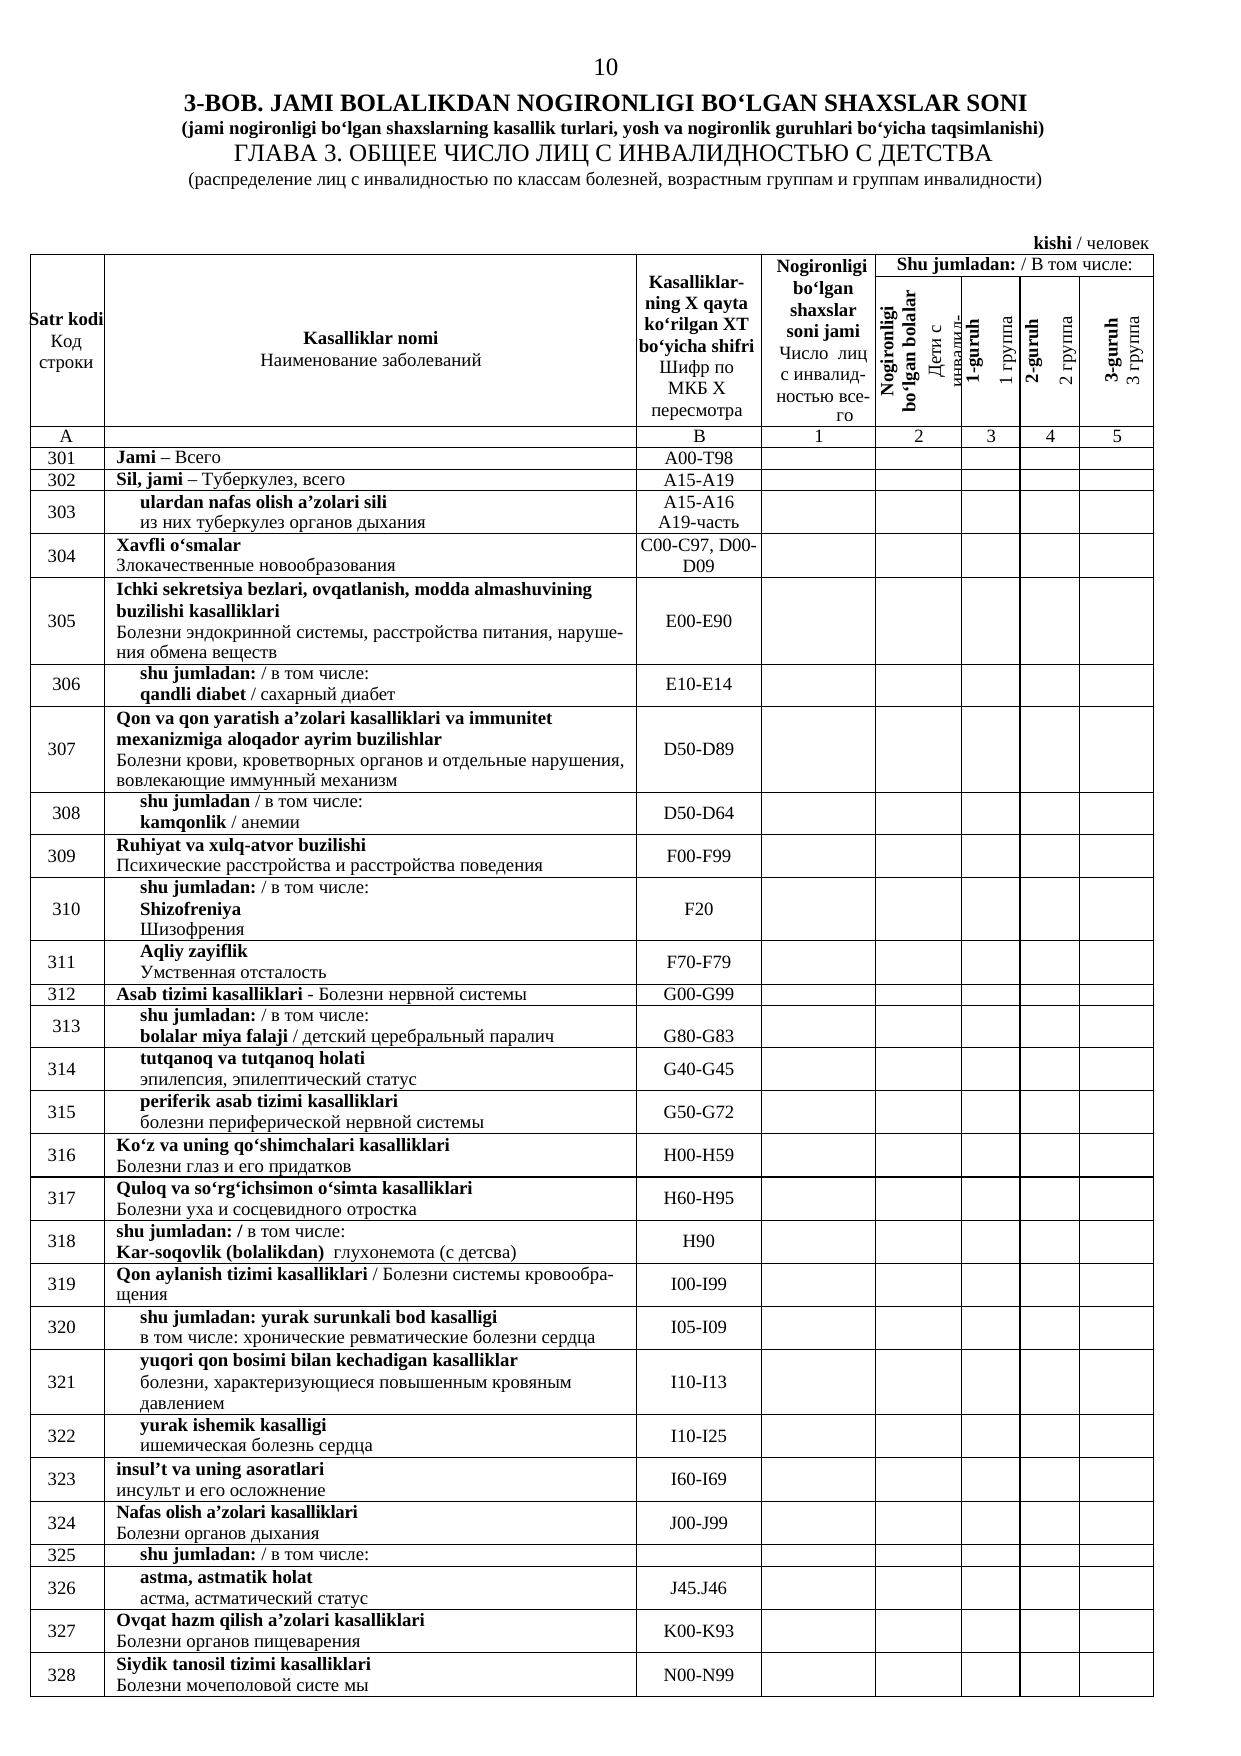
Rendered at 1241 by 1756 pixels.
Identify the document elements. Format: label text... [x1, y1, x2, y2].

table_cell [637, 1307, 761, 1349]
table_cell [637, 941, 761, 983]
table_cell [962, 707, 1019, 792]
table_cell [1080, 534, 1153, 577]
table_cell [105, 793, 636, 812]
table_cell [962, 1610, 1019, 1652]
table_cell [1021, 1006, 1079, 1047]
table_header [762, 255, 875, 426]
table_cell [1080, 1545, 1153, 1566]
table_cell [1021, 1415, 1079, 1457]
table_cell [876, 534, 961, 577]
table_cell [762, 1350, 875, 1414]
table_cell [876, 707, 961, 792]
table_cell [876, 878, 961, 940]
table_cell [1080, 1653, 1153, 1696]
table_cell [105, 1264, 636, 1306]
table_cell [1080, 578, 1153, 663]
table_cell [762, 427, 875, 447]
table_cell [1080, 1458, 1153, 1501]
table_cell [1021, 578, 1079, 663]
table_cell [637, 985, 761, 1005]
text (распределение лиц с инвалидностью по классам болезней, возрастным группам и группам инвалидности) [12, 167, 1217, 189]
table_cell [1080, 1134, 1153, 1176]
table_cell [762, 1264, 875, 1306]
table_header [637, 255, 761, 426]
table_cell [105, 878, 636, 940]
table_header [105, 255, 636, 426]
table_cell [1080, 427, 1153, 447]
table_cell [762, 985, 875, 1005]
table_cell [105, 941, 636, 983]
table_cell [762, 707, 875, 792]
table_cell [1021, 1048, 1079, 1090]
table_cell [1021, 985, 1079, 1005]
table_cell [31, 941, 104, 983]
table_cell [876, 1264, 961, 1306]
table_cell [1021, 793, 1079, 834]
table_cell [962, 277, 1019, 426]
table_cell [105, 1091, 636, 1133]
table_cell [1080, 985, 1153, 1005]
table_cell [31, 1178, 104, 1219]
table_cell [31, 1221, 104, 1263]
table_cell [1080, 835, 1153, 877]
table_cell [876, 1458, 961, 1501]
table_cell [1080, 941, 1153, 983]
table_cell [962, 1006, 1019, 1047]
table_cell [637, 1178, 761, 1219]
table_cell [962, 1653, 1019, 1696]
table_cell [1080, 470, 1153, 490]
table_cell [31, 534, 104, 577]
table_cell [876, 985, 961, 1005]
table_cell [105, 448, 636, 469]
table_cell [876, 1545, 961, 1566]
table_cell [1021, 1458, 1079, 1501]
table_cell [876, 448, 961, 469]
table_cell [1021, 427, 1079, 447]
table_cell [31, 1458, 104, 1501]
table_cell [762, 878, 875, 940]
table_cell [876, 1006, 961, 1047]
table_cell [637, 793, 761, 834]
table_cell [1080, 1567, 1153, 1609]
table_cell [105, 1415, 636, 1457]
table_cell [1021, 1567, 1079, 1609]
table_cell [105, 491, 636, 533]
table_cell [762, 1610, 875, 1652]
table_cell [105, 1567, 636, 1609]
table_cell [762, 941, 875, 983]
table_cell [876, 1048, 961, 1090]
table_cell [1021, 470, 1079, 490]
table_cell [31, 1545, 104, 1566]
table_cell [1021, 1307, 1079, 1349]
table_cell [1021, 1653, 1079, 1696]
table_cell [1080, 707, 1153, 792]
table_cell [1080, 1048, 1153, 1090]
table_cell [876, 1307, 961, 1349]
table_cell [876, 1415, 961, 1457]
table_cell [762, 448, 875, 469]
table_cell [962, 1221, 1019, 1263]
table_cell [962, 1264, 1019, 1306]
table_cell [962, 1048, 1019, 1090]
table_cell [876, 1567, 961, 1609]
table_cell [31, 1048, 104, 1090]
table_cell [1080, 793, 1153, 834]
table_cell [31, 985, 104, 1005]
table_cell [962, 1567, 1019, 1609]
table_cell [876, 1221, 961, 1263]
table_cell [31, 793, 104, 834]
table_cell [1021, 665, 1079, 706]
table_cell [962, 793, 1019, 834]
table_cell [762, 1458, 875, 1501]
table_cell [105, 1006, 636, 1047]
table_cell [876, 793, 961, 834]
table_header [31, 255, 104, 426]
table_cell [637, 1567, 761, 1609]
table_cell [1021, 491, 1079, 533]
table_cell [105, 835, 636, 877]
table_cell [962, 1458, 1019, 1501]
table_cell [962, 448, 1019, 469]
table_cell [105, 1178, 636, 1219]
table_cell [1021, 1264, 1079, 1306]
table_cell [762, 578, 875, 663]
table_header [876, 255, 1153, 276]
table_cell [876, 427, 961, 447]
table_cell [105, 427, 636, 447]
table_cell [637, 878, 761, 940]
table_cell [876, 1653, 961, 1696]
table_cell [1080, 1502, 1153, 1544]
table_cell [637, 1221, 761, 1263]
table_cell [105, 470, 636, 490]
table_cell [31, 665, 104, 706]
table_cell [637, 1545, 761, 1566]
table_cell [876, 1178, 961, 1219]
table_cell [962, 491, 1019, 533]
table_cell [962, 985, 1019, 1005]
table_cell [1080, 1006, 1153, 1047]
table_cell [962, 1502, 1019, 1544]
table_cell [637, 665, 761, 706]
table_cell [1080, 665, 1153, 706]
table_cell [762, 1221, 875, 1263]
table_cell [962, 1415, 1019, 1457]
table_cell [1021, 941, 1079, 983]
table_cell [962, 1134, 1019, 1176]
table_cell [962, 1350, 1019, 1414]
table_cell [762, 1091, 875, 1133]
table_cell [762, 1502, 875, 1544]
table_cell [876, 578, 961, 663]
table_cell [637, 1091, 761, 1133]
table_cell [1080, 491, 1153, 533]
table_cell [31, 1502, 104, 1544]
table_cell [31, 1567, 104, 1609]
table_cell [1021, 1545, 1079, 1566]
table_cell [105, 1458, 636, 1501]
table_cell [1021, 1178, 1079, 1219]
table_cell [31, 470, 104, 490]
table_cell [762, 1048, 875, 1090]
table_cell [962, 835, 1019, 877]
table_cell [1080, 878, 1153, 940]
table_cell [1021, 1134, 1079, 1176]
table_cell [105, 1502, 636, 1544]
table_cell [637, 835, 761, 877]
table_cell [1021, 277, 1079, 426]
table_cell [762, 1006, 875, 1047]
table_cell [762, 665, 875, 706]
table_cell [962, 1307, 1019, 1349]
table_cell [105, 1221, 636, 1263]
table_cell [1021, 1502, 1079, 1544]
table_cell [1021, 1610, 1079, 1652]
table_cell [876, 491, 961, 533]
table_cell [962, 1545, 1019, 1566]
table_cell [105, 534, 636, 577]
text kishi / человек [12, 232, 1149, 254]
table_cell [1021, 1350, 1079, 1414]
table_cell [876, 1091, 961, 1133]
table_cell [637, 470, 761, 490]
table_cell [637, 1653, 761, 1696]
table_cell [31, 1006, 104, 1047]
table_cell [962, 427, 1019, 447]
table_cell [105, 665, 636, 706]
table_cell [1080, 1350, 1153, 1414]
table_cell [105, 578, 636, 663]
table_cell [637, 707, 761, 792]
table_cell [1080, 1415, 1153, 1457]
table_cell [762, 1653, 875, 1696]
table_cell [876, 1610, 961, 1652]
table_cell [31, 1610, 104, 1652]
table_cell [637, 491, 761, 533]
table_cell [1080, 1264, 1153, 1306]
text (jami nogironligi bo‘lgan shaxslarning kasallik turlari, yosh va nogironlik guruhlari bo‘yicha taqsimlanishi) [181, 118, 1238, 139]
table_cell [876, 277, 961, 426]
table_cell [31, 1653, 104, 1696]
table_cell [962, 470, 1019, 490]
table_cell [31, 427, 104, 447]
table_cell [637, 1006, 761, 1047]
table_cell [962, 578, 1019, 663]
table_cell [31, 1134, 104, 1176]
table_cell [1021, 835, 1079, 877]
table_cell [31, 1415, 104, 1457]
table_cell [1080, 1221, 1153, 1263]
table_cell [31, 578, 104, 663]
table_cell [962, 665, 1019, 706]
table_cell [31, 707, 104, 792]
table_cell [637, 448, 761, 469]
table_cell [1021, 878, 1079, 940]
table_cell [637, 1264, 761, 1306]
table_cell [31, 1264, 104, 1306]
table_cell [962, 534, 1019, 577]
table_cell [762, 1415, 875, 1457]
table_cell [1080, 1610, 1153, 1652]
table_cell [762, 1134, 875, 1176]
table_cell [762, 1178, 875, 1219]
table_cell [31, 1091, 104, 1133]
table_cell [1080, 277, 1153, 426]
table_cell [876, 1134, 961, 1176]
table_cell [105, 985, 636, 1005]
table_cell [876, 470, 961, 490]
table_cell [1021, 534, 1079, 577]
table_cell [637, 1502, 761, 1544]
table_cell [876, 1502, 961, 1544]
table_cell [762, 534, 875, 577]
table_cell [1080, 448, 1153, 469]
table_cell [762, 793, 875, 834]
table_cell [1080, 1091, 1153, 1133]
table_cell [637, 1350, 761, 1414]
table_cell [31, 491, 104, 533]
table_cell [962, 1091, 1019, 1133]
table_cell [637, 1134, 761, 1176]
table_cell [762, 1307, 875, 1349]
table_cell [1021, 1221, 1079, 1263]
subtitle 3-BOB. JAMI BOLALIKDAN NOGIRONLIGI BO‘LGAN SHAXSLAR SONI [183, 88, 1238, 117]
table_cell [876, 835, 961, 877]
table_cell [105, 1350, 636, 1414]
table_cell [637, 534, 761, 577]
subtitle ГЛАВА 3. ОБЩЕЕ ЧИСЛО ЛИЦ С ИНВАЛИДНОСТЬЮ С ДЕТСТВА [130, 139, 1096, 167]
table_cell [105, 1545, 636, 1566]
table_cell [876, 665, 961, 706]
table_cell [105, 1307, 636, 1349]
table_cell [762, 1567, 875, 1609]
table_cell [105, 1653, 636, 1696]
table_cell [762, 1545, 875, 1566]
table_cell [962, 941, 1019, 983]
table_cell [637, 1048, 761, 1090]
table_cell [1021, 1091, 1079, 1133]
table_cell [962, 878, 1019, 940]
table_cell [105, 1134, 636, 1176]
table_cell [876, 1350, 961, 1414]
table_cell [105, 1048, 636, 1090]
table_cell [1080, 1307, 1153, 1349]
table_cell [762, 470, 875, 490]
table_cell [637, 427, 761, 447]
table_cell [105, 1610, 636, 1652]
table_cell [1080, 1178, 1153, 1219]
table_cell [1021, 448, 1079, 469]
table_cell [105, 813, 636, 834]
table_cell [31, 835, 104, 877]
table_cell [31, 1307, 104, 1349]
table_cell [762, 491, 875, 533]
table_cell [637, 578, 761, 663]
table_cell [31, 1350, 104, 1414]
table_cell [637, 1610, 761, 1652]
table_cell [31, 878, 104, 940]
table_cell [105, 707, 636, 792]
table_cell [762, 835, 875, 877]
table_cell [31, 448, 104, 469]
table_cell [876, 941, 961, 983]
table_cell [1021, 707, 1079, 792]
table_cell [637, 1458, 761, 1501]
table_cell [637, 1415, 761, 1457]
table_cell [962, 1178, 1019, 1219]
